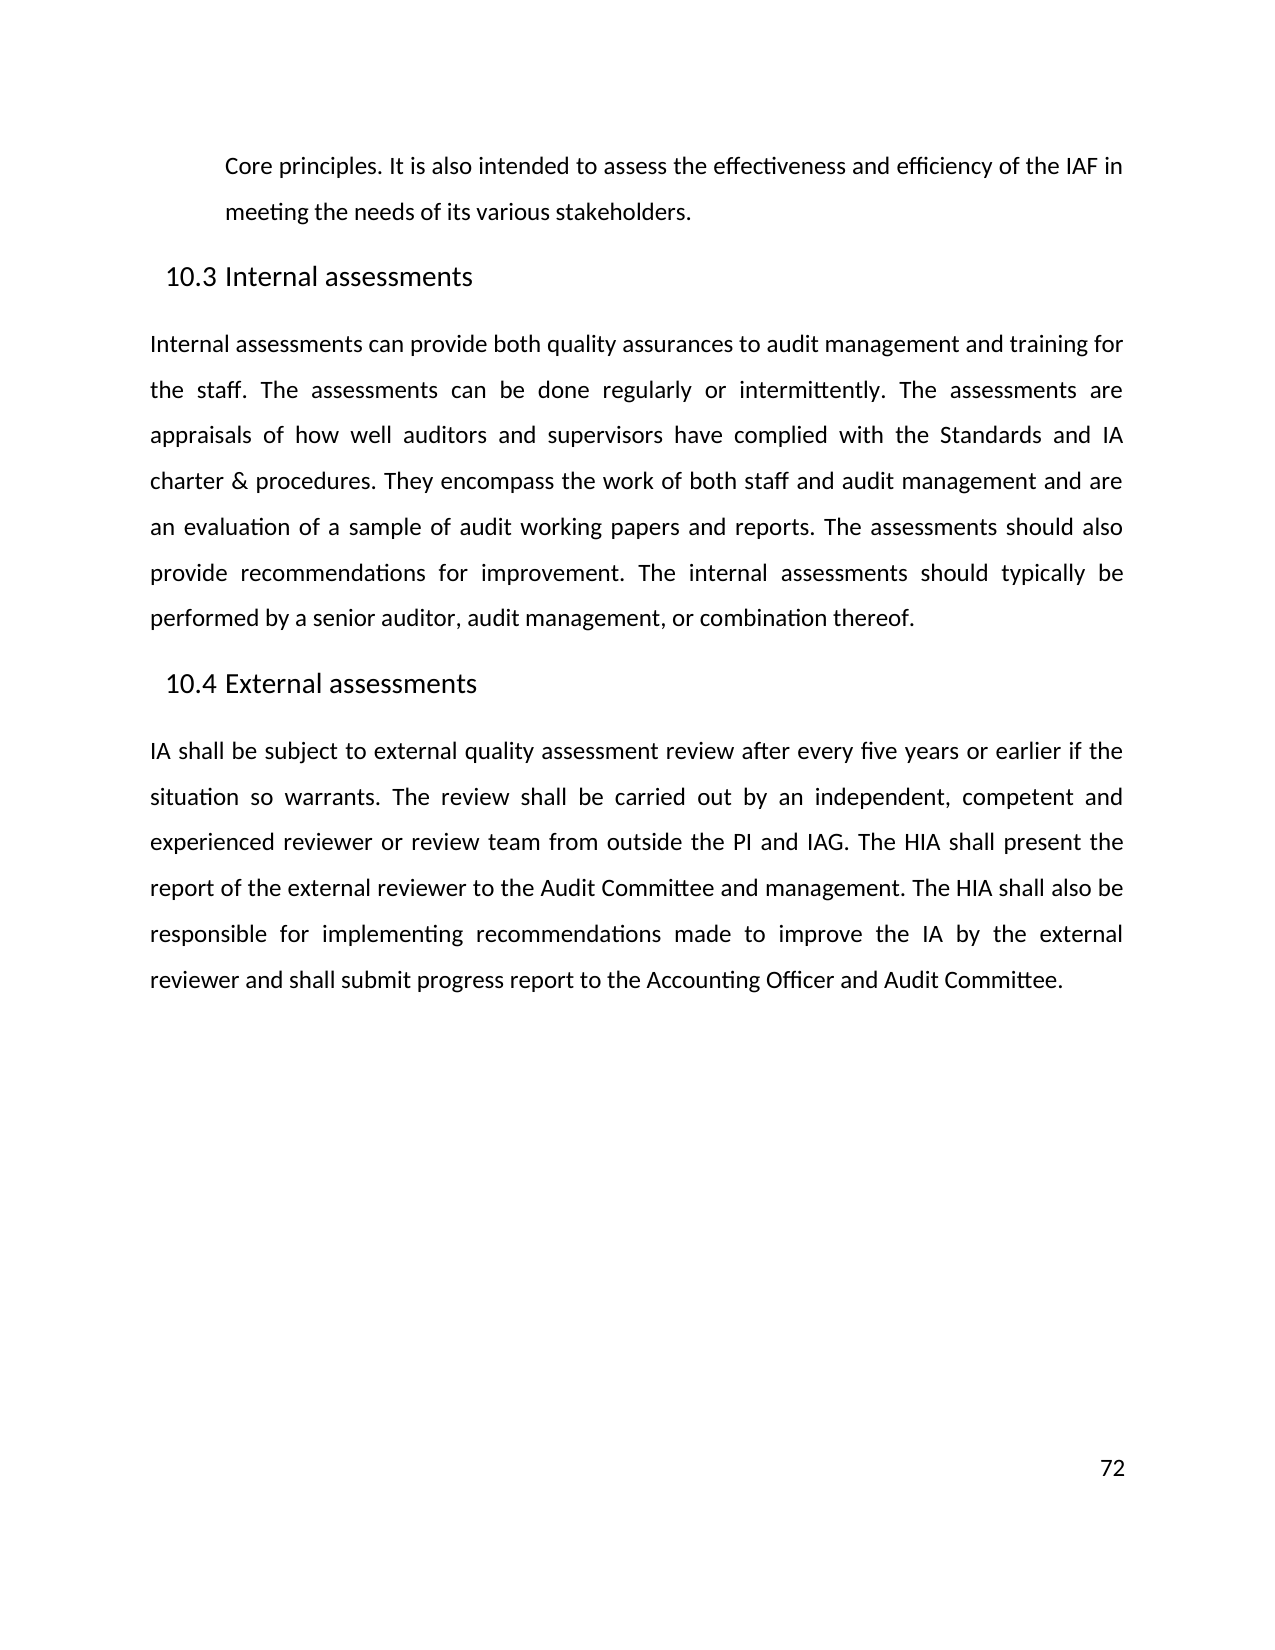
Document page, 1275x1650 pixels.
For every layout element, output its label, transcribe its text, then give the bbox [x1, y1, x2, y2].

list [187, 150, 1125, 226]
subtitle External assessments [165, 665, 1125, 701]
text IA shall be subject to external quality assessment review after every five years or earlier if the situation so warrants. The review shall be carried out by an independent, competent and experienced reviewer or review team from outside the PI and IAG. The HIA shall present the report of the external reviewer to the Audit Committee and management. The HIA shall also be responsible for implementing recommendations made to improve the IA by the external reviewer and shall submit progress report to the Accounting Officer and Audit Committee. [150, 735, 1125, 994]
text Internal assessments can provide both quality assurances to audit management and training for the staff. The assessments can be done regularly or intermittently. The assessments are appraisals of how well auditors and supervisors have complied with the Standards and IA charter & procedures. They encompass the work of both staff and audit management and are an evaluation of a sample of audit working papers and reports. The assessments should also provide recommendations for improvement. The internal assessments should typically be performed by a senior auditor, audit management, or combination thereof. [150, 328, 1125, 633]
subtitle Internal assessments [165, 258, 1125, 294]
